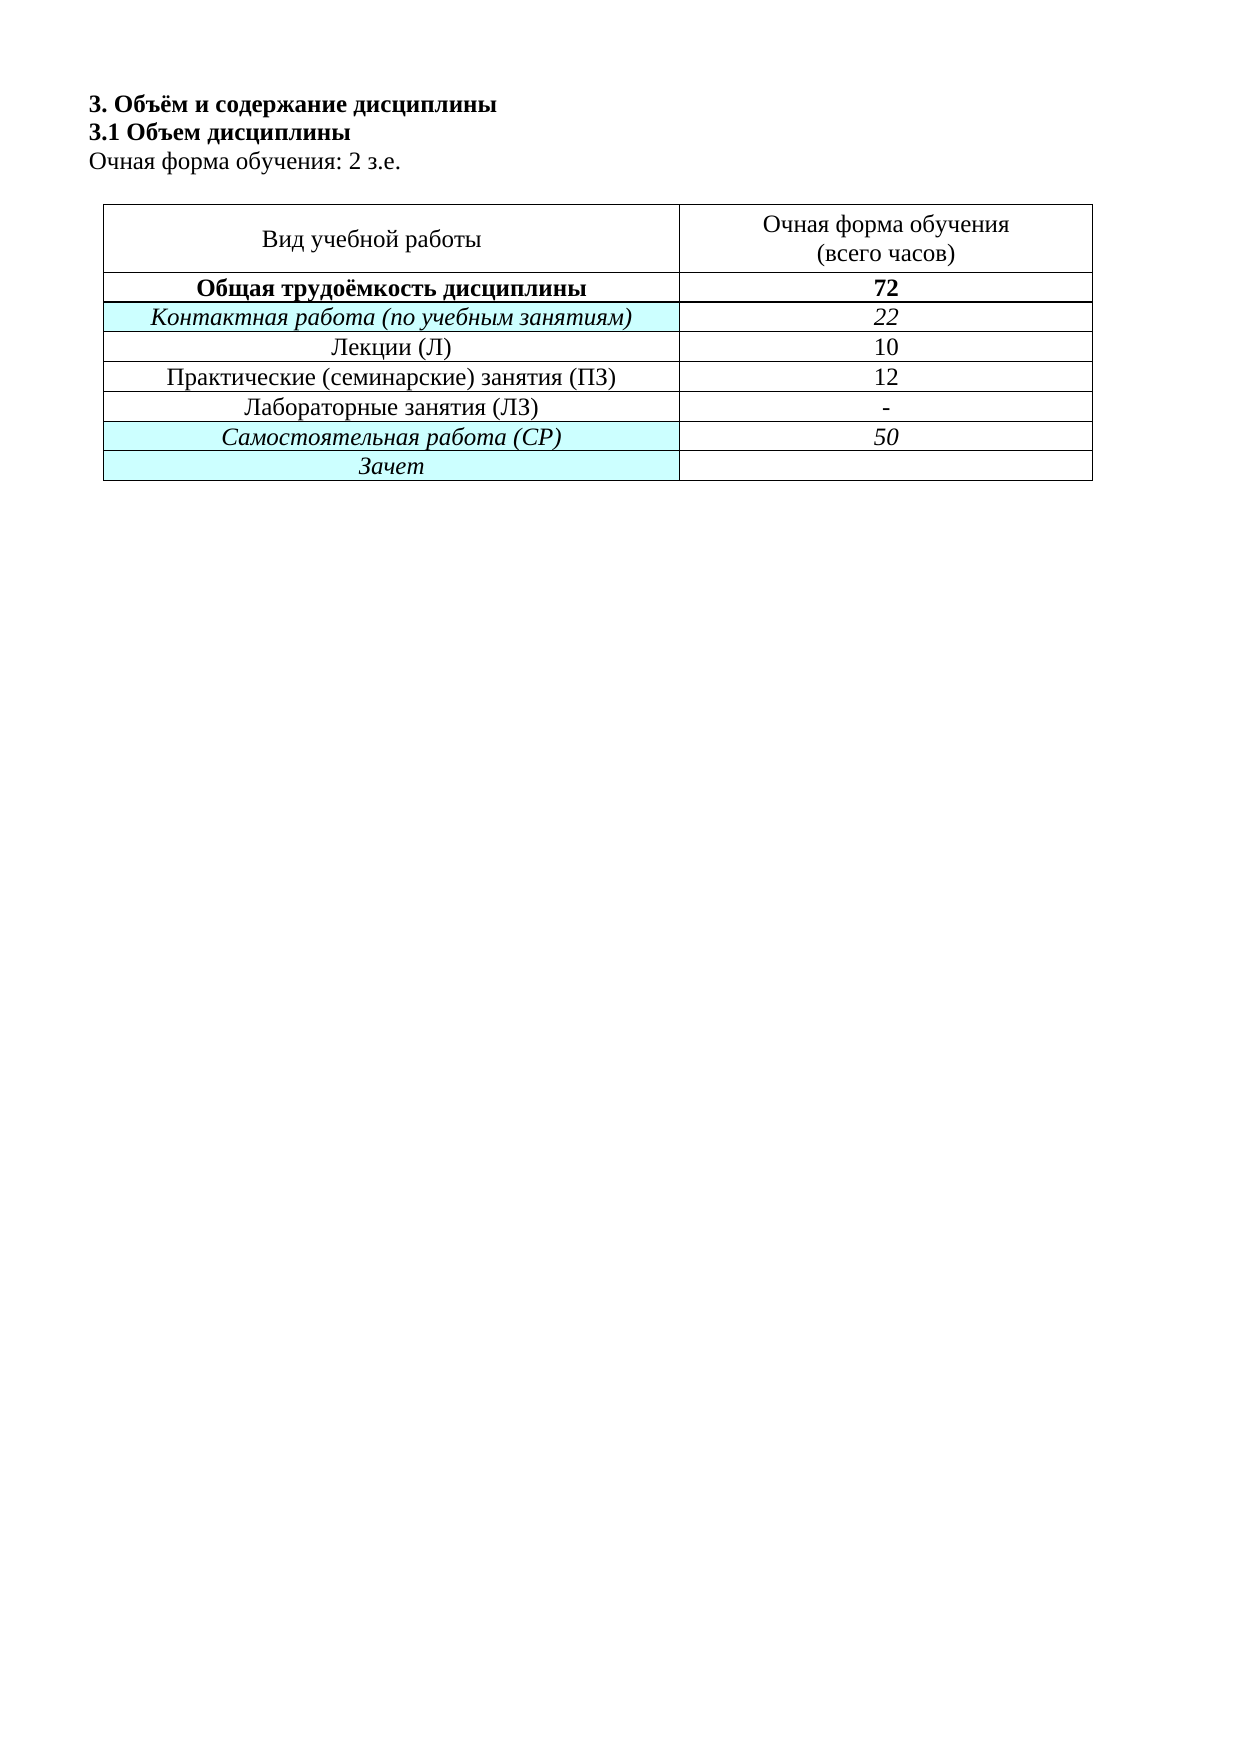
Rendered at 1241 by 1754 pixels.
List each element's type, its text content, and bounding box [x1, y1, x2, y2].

table_cell 72 [680, 273, 1092, 301]
table_cell 10 [680, 332, 1092, 361]
table_cell Зачет [104, 451, 679, 480]
text 3.1 Объем дисциплины [89, 117, 1152, 146]
table_cell 12 [680, 362, 1092, 391]
table_cell Общая трудоёмкость дисциплины [104, 273, 679, 301]
text 3. Объём и содержание дисциплины [89, 89, 1152, 117]
table_cell - [680, 392, 1092, 421]
table_cell 50 [680, 422, 1092, 450]
text Очная форма обучения: 2 з.е. [89, 146, 1152, 175]
table_cell 22 [680, 303, 1092, 331]
table_header Очная форма обучения (всего часов) [680, 205, 1092, 272]
table_cell Лабораторные занятия (ЛЗ) [104, 392, 679, 421]
table_cell Практические (семинарские) занятия (ПЗ) [104, 362, 679, 391]
table_cell [680, 451, 1092, 480]
table_cell Самостоятельная работа (СР) [104, 422, 679, 450]
table_header Вид учебной работы [104, 205, 679, 272]
table_cell Контактная работа (по учебным занятиям) [104, 303, 679, 331]
table_cell Лекции (Л) [104, 332, 679, 361]
